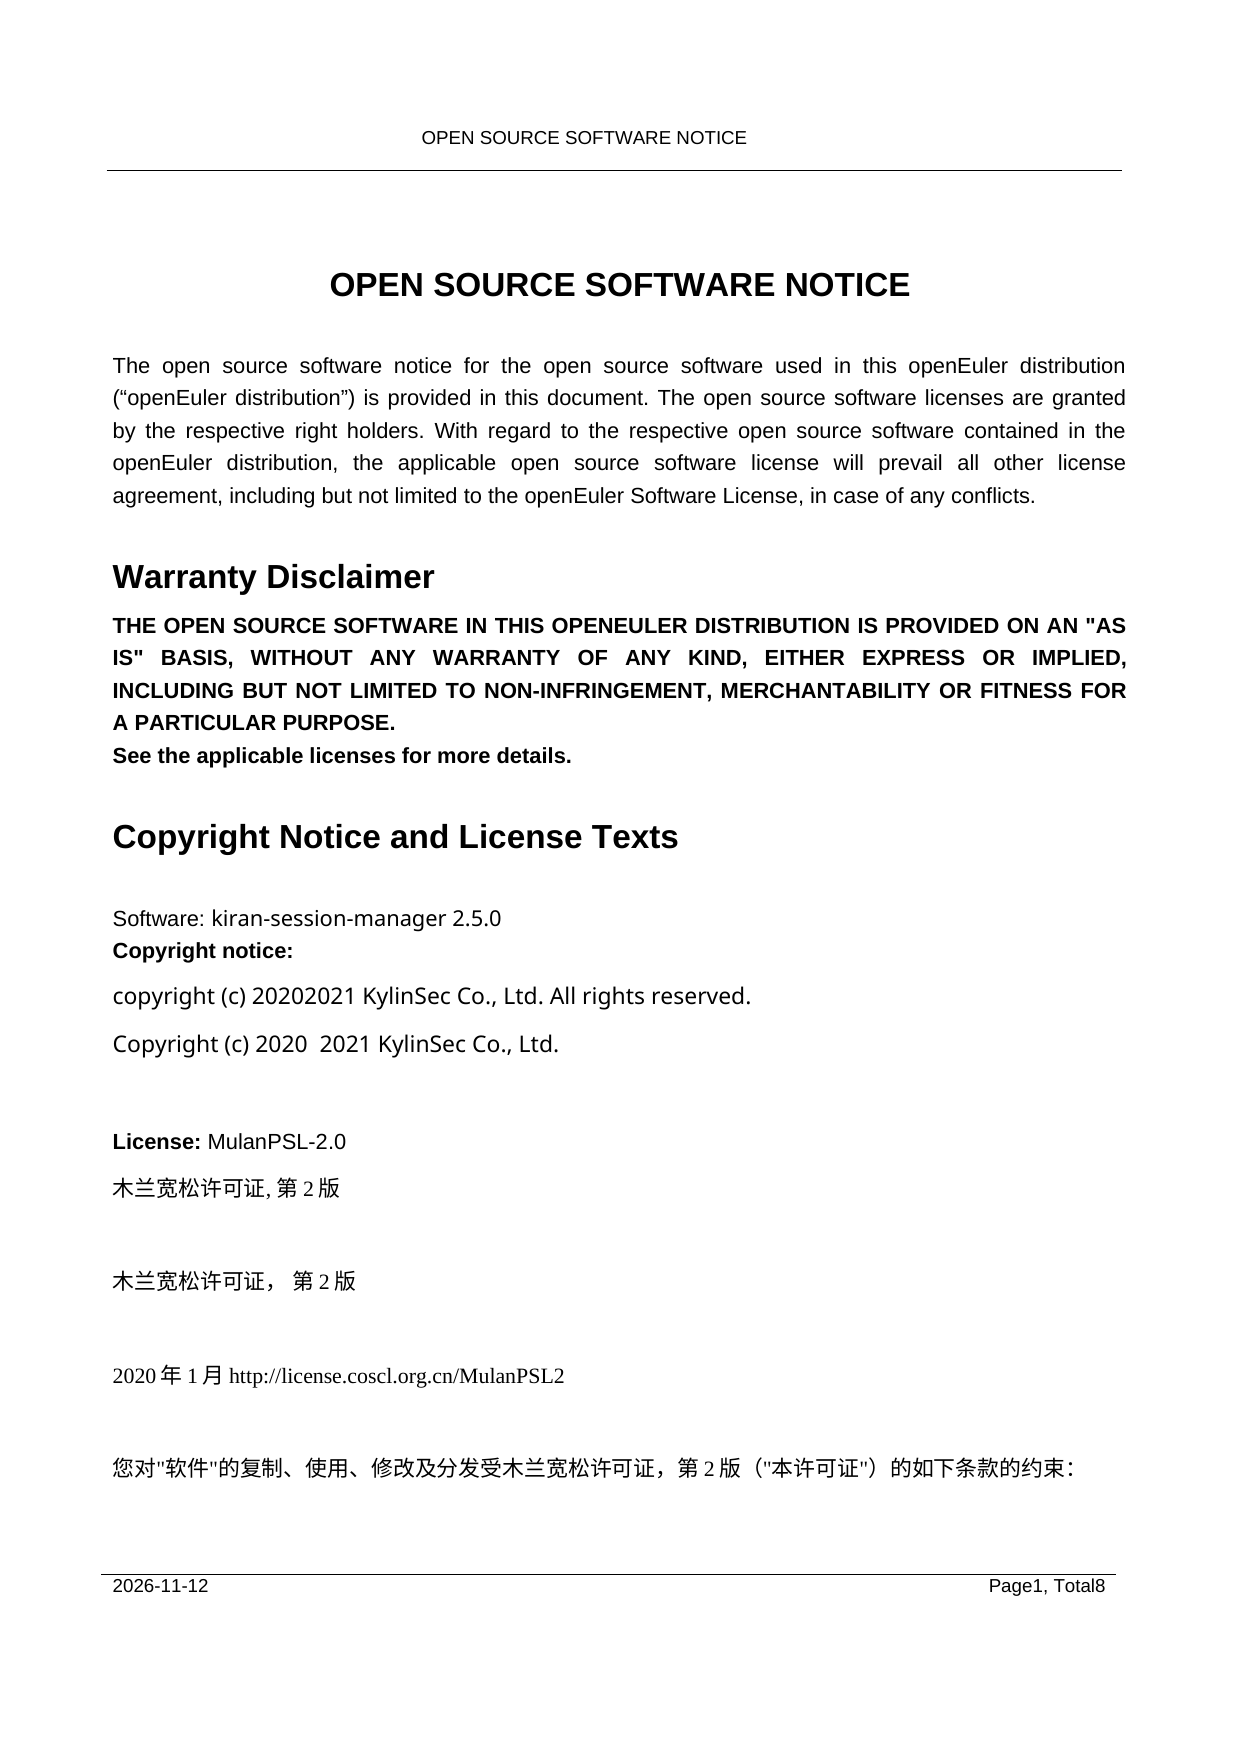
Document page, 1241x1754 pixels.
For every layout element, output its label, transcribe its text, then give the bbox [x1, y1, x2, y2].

text Copyright notice: [112, 934, 1128, 966]
text THE OPEN SOURCE SOFTWARE IN THIS OPENEULER DISTRIBUTION IS PROVIDED ON AN "AS IS" BASIS, WITHOUT ANY WARRANTY OF ANY KIND, EITHER EXPRESS OR IMPLIED, INCLUDING BUT NOT LIMITED TO NON-INFRINGEMENT, MERCHANTABILITY OR FITNESS FOR A PARTICULAR PURPOSE. See the applicable licenses for more details. [112, 609, 1128, 771]
text 木兰宽松许可证， 第2版 [112, 1264, 1128, 1296]
text copyright (c) 20202021 KylinSec Co., Ltd. All rights reserved. Copyright (c) 2020 2021 KylinSec Co., Ltd. [112, 979, 1128, 1109]
text 木兰宽松许可证, 第2版 [112, 1170, 1128, 1203]
text OPEN SOURCE SOFTWARE NOTICE [112, 251, 1128, 316]
text 2020年1月 http://license.coscl.org.cn/MulanPSL2 [112, 1357, 1128, 1390]
text 您对"软件"的复制、使用、修改及分发受木兰宽松许可证，第2版（"本许可证"）的如下条款的约束： [112, 1451, 1128, 1483]
text The open source software notice for the open source software used in this openEuler distribution (“openEuler distribution”) is provided in this document. The open source software licenses are granted by the respective right holders. With regard to the respective open source software contained in the openEuler distribution, the applicable open source software license will prevail all other license agreement, including but not limited to the openEuler Software License, in case of any conflicts. [112, 349, 1128, 511]
text Warranty Disclaimer [112, 544, 1128, 609]
text Software: kiran-session-manager 2.5.0 [112, 901, 1128, 934]
text Copyright Notice and License Texts [112, 804, 1128, 869]
text License: MulanPSL-2.0 [112, 1125, 1128, 1158]
